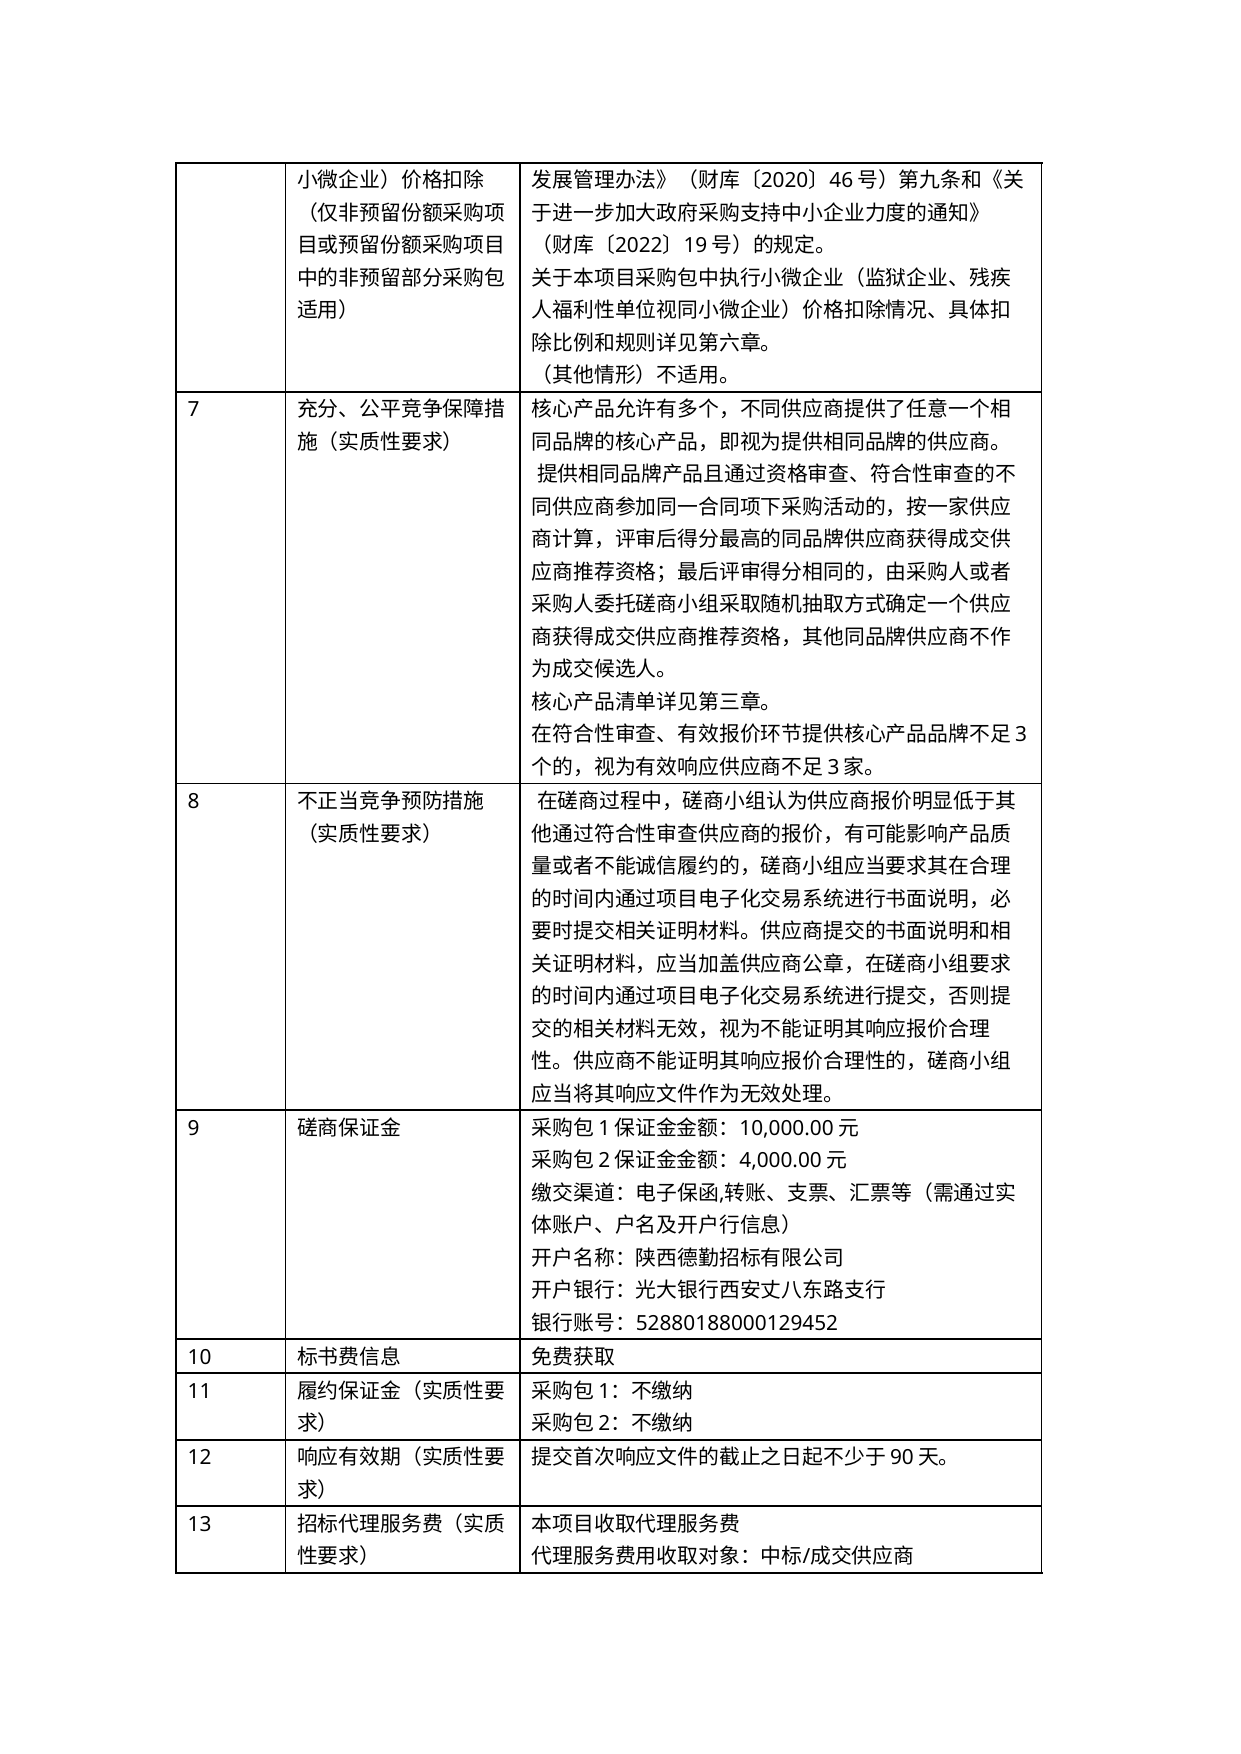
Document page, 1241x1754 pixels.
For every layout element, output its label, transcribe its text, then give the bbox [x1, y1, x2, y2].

table_cell 11 [177, 1374, 285, 1439]
table_cell 8 [177, 784, 285, 1109]
table_cell 响应有效期（实质性要求） [286, 1441, 519, 1505]
table_cell 免费获取 [521, 1340, 1041, 1372]
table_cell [521, 1507, 1041, 1572]
table_cell 提交首次响应文件的截止之日起不少于90天。 [521, 1441, 1041, 1505]
table_cell 不正当竞争预防措施（实质性要求） [286, 784, 519, 1109]
table_cell 标书费信息 [286, 1340, 519, 1372]
table_cell 招标代理服务费（实质性要求） [286, 1507, 519, 1572]
table_cell 7 [177, 393, 285, 783]
table_cell 12 [177, 1441, 285, 1505]
table_cell 采购包1保证金金额：10,000.00元 采购包2保证金金额：4,000.00元 缴交渠道：电子保函,转账、支票、汇票等（需通过实体账户、户名及开户行信息） 开户名称：陕西德勤招标有限公司 开户银行：光大银行西安丈八东路支行 银行账号：52880188000129452 [521, 1111, 1041, 1338]
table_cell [521, 164, 1041, 391]
table_cell 9 [177, 1111, 285, 1338]
table_cell 在磋商过程中，磋商小组认为供应商报价明显低于其他通过符合性审查供应商的报价，有可能影响产品质量或者不能诚信履约的，磋商小组应当要求其在合理的时间内通过项目电子化交易系统进行书面说明，必要时提交相关证明材料。供应商提交的书面说明和相关证明材料，应当加盖供应商公章，在磋商小组要求的时间内通过项目电子化交易系统进行提交，否则提交的相关材料无效，视为不能证明其响应报价合理性。供应商不能证明其响应报价合理性的，磋商小组应当将其响应文件作为无效处理。 [521, 784, 1041, 1109]
table_cell 6 [177, 164, 285, 391]
table_cell 充分、公平竞争保障措施（实质性要求） [286, 393, 519, 783]
table_cell 核心产品允许有多个，不同供应商提供了任意一个相同品牌的核心产品，即视为提供相同品牌的供应商。 提供相同品牌产品且通过资格审查、符合性审查的不同供应商参加同一合同项下采购活动的，按一家供应商计算，评审后得分最高的同品牌供应商获得成交供应商推荐资格；最后评审得分相同的，由采购人或者采购人委托磋商小组采取随机抽取方式确定一个供应商获得成交供应商推荐资格，其他同品牌供应商不作为成交候选人。 核心产品清单详见第三章。 在符合性审查、有效报价环节提供核心产品品牌不足3个的，视为有效响应供应商不足3家。 [521, 393, 1041, 783]
table_cell 磋商保证金 [286, 1111, 519, 1338]
table_cell 履约保证金（实质性要求） [286, 1374, 519, 1439]
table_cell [286, 164, 519, 391]
table_cell 10 [177, 1340, 285, 1372]
table_cell 采购包1：不缴纳 采购包2：不缴纳 [521, 1374, 1041, 1439]
table_cell 13 [177, 1507, 285, 1572]
